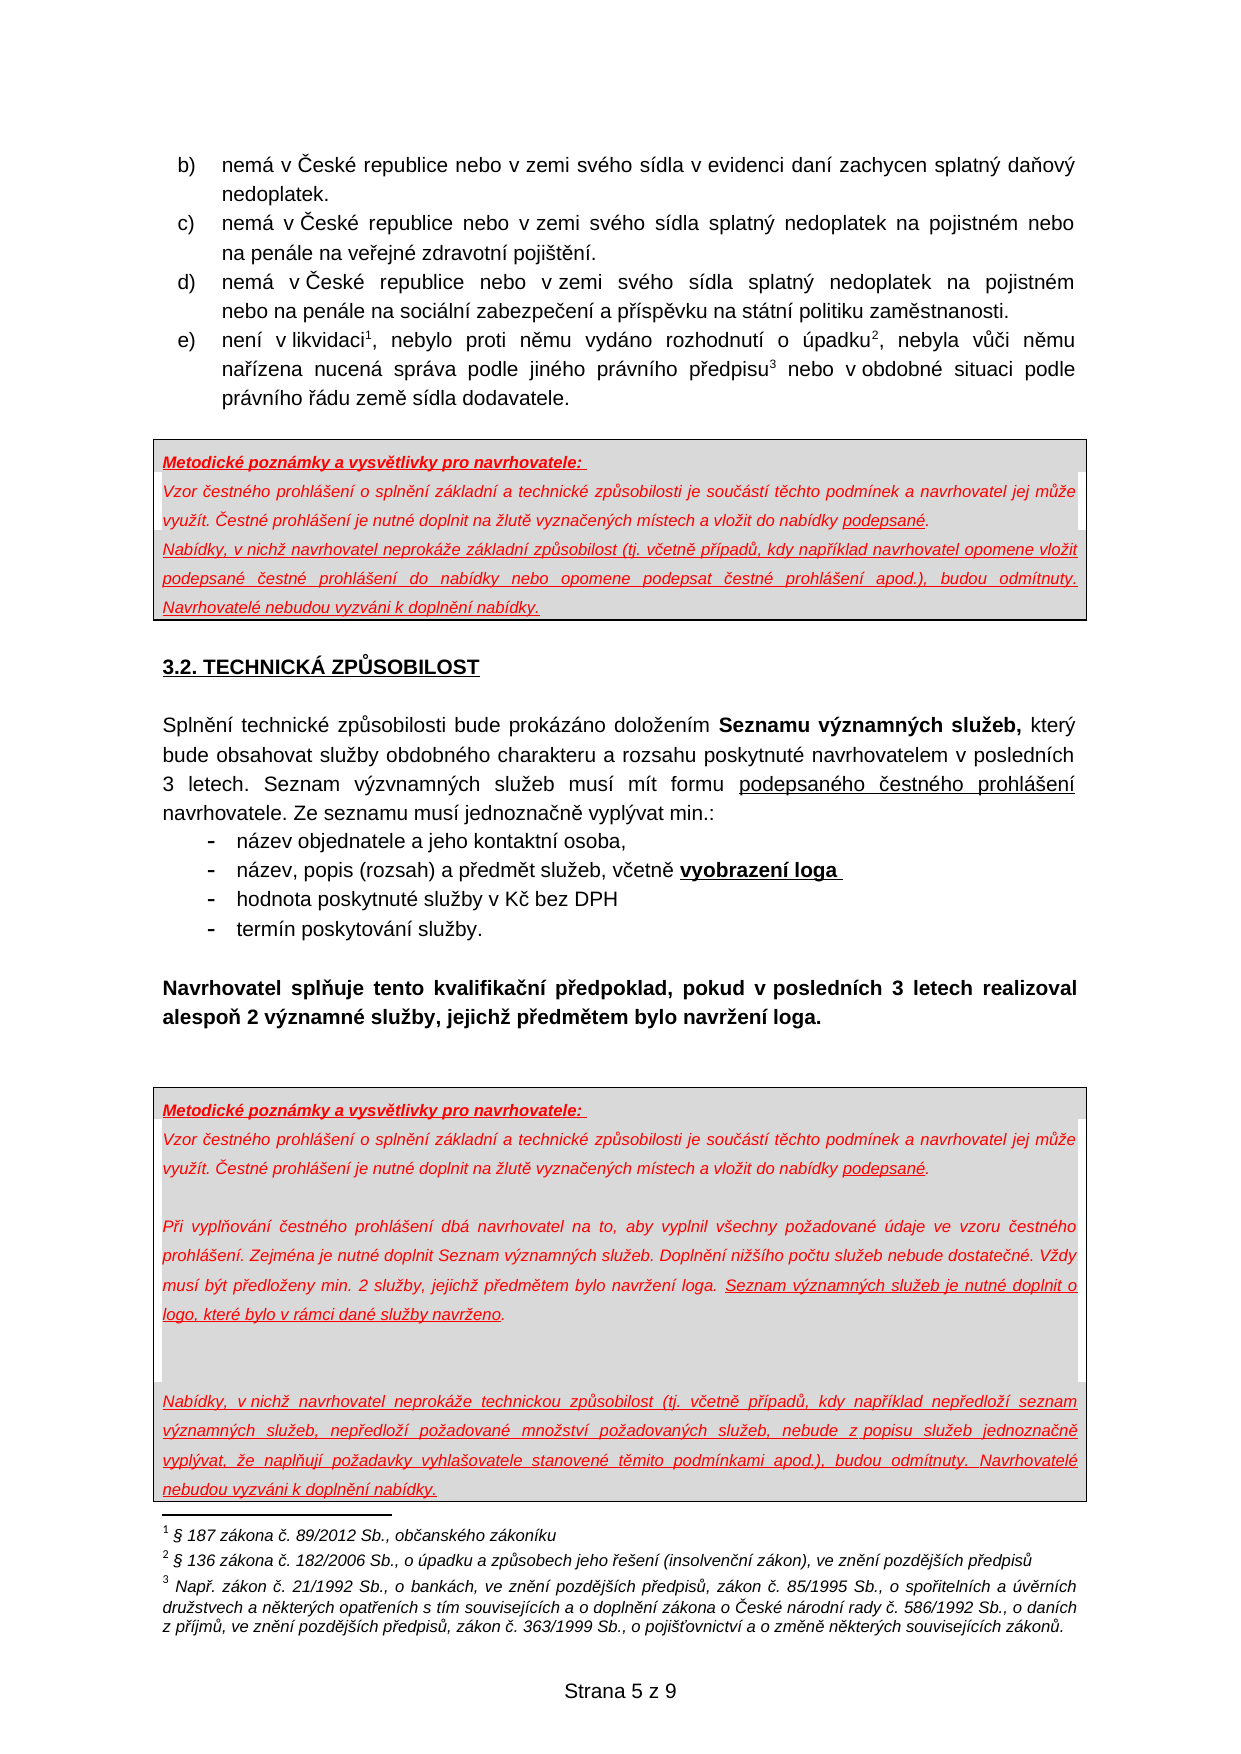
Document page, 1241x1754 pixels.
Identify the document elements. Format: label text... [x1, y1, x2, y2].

text Vzor čestného prohlášení o splnění základní a technické způsobilosti je součástí těchto podmínek a navrhovatel jej může využít. Čestné prohlášení je nutné doplnit na žlutě vyznačených místech a vložit do nabídky podepsané. [162, 472, 1078, 527]
text Při vyplňování čestného prohlášení dbá navrhovatel na to, aby vyplnil všechny požadované údaje ve vzoru čestného prohlášení. Zejména je nutné doplnit Seznam významných služeb. Doplnění nižšího počtu služeb nebude dostatečné. Vždy musí být předloženy min. 2 služby, jejichž předmětem bylo navržení loga. Seznam významných služeb je nutné doplnit o logo, které bylo v rámci dané služby navrženo. [162, 1207, 1078, 1324]
list nemá v České republice nebo v zemi svého sídla splatný nedoplatek na pojistném nebo na penále na sociální zabezpečení a příspěvku na státní politiku zaměstnanosti. [177, 264, 1075, 323]
text Vzor čestného prohlášení o splnění základní a technické způsobilosti je součástí těchto podmínek a navrhovatel jej může využít. Čestné prohlášení je nutné doplnit na žlutě vyznačených místech a vložit do nabídky podepsané. [162, 1119, 1078, 1178]
text Navrhovatel splňuje tento kvalifikační předpoklad, pokud v posledních 3 letech realizoval alespoň 2 významné služby, jejichž předmětem bylo navržení loga. [162, 971, 1078, 1029]
list termín poskytování služby. [207, 912, 1078, 941]
list není v likvidaci, nebylo proti němu vydáno rozhodnutí o úpadku, nebyla vůči němu nařízena nucená správa podle jiného právního předpisu nebo v obdobné situaci podle právního řádu země sídla dodavatele. [177, 323, 1075, 410]
text Metodické poznámky a vysvětlivky pro navrhovatele: [154, 1088, 1086, 1119]
text Metodické poznámky a vysvětlivky pro navrhovatele: [154, 440, 1086, 472]
list hodnota poskytnuté služby v Kč bez DPH [207, 883, 1078, 912]
text 3.2. TECHNICKÁ ZPŮSOBILOST [162, 650, 1078, 679]
list nemá v České republice nebo v zemi svého sídla splatný nedoplatek na pojistném nebo na penále na veřejné zdravotní pojištění. [177, 206, 1075, 264]
text Nabídky, v nichž navrhovatel neprokáže technickou způsobilost (tj. včetně případů, kdy například nepředloží seznam významných služeb, nepředloží požadované množství požadovaných služeb, nebude z popisu služeb jednoznačně vyplývat, že naplňují požadavky vyhlašovatele stanovené těmito podmínkami apod.), budou odmítnuty. Navrhovatelé nebudou vyzváni k doplnění nabídky. [154, 1379, 1086, 1501]
text Nabídky, v nichž navrhovatel neprokáže základní způsobilost (tj. včetně případů, kdy například navrhovatel opomene vložit podepsané čestné prohlášení do nabídky nebo opomene podepsat čestné prohlášení apod.), budou odmítnuty. Navrhovatelé nebudou vyzváni k doplnění nabídky. [154, 527, 1086, 619]
list nemá v České republice nebo v zemi svého sídla v evidenci daní zachycen splatný daňový nedoplatek. [177, 148, 1075, 206]
text Splnění technické způsobilosti bude prokázáno doložením Seznamu významných služeb, který bude obsahovat služby obdobného charakteru a rozsahu poskytnuté navrhovatelem v posledních 3 letech. Seznam výzvnamných služeb musí mít formu podepsaného čestného prohlášení navrhovatele. Ze seznamu musí jednoznačně vyplývat min.: [162, 708, 1075, 825]
list název objednatele a jeho kontaktní osoba, [207, 825, 1078, 854]
list název, popis (rozsah) a předmět služeb, včetně vyobrazení loga [207, 854, 1078, 883]
